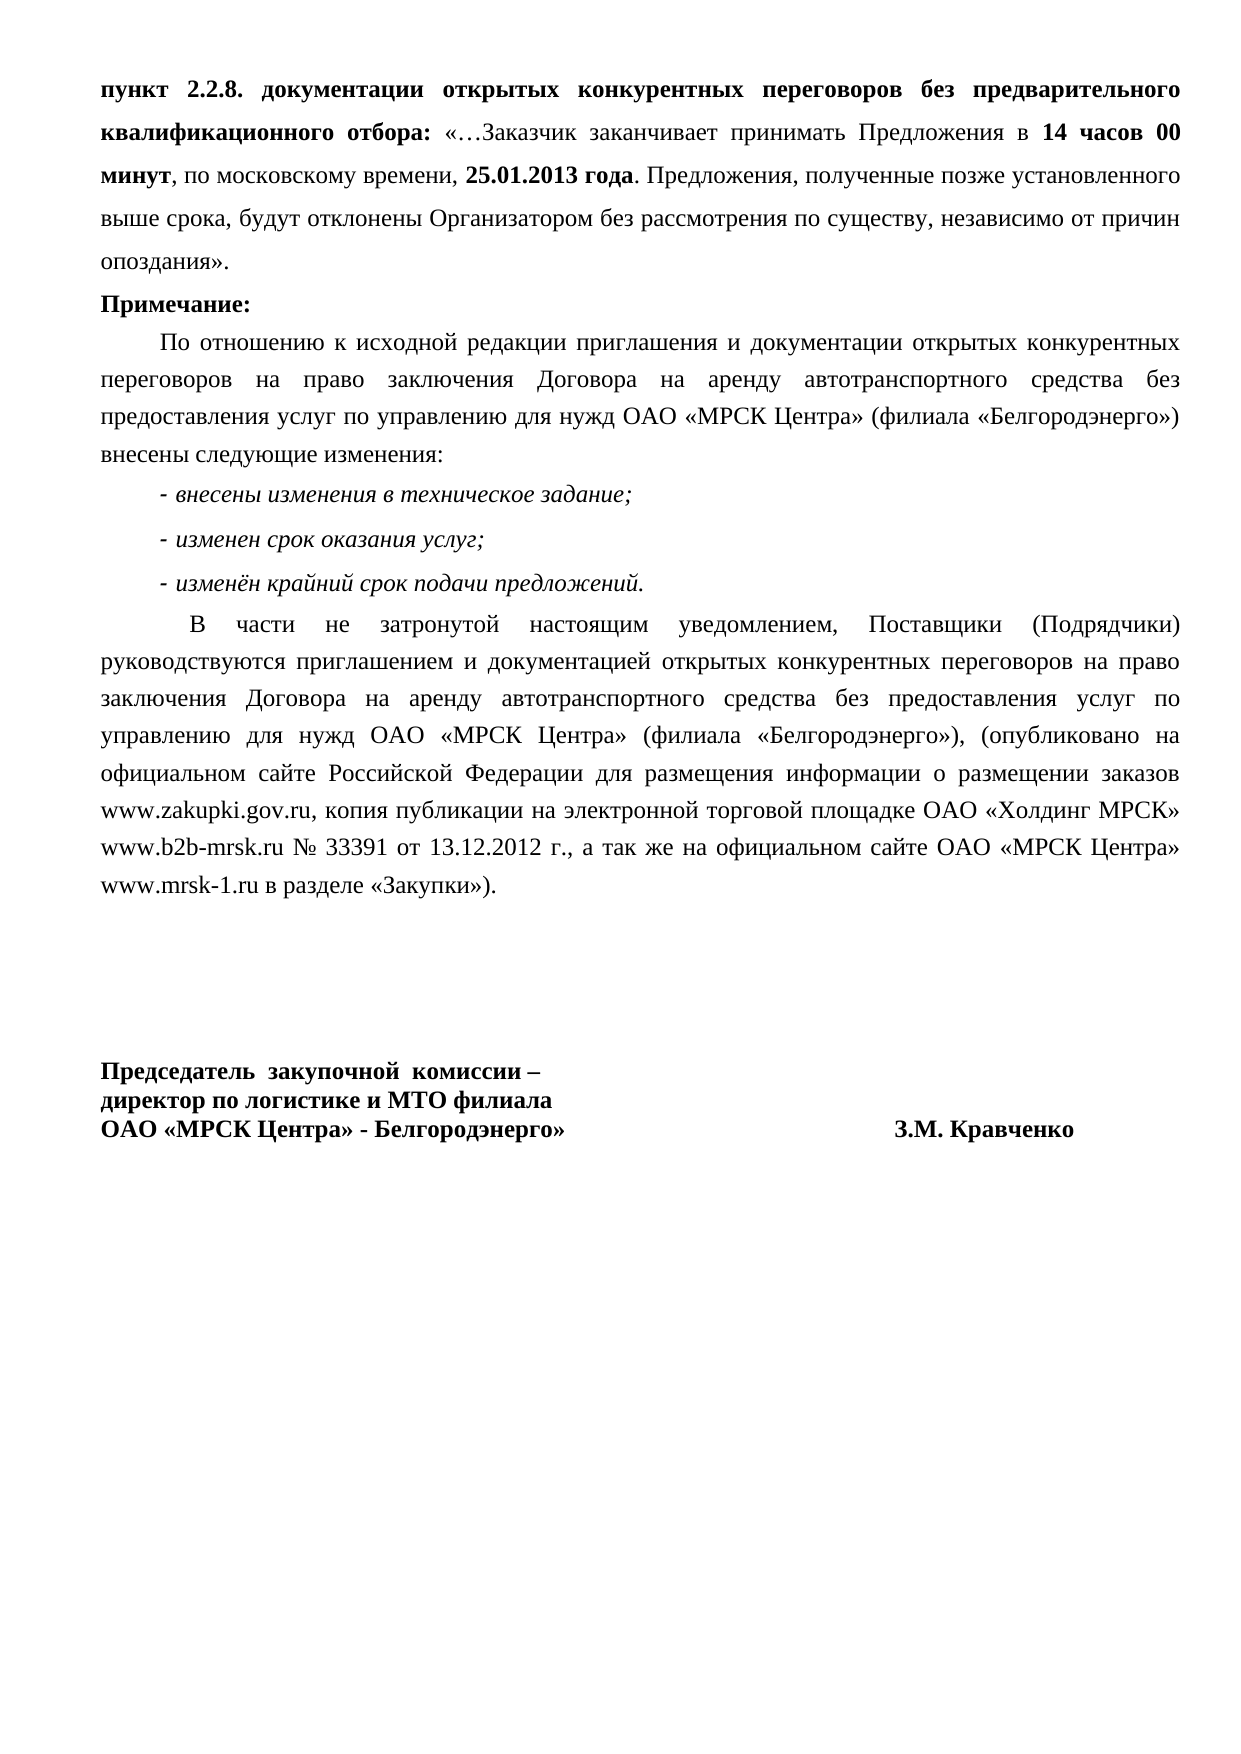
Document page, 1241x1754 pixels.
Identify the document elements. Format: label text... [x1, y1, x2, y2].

list Примечание: [100, 289, 1181, 318]
text Председатель закупочной комиссии – [100, 1056, 1181, 1085]
list изменен срок оказания услуг; [100, 520, 1181, 554]
text В части не затронутой настоящим уведомлением, Поставщики (Подрядчики) руководствуются приглашением и документацией открытых конкурентных переговоров на право заключения Договора на аренду автотранспортного средства без предоставления услуг по управлению для нужд ОАО «МРСК Центра» (филиала «Белгородэнерго»), (опубликовано на официальном сайте Российской Федерации для размещения информации о размещении заказов www.zakupki.gov.ru, копия публикации на электронной торговой площадке ОАО «Холдинг МРСК» www.b2b-mrsk.ru № 33391 от 13.12.2012 г., а так же на официальном сайте ОАО «МРСК Центра» www.mrsk-1.ru в разделе «Закупки»). [100, 609, 1181, 898]
list внесены изменения в техническое задание; [100, 476, 1181, 510]
list изменён крайний срок подачи предложений. [100, 564, 1181, 598]
text По отношению к исходной редакции приглашения и документации открытых конкурентных переговоров на право заключения Договора на аренду автотранспортного средства без предоставления услуг по управлению для нужд ОАО «МРСК Центра» (филиала «Белгородэнерго») внесены следующие изменения: [100, 327, 1181, 467]
text директор по логистике и МТО филиала [100, 1085, 1181, 1114]
list пункт 2.2.8. документации открытых конкурентных переговоров без предварительного квалификационного отбора: «…Заказчик заканчивает принимать Предложения в 14 часов 00 минут, по московскому времени, 25.01.2013 года. Предложения, полученные позже установленного выше срока, будут отклонены Организатором без рассмотрения по существу, независимо от причин опоздания». [100, 74, 1181, 275]
text ОАО «МРСК Центра» - Белгородэнерго» З.М. Кравченко [100, 1114, 1182, 1142]
